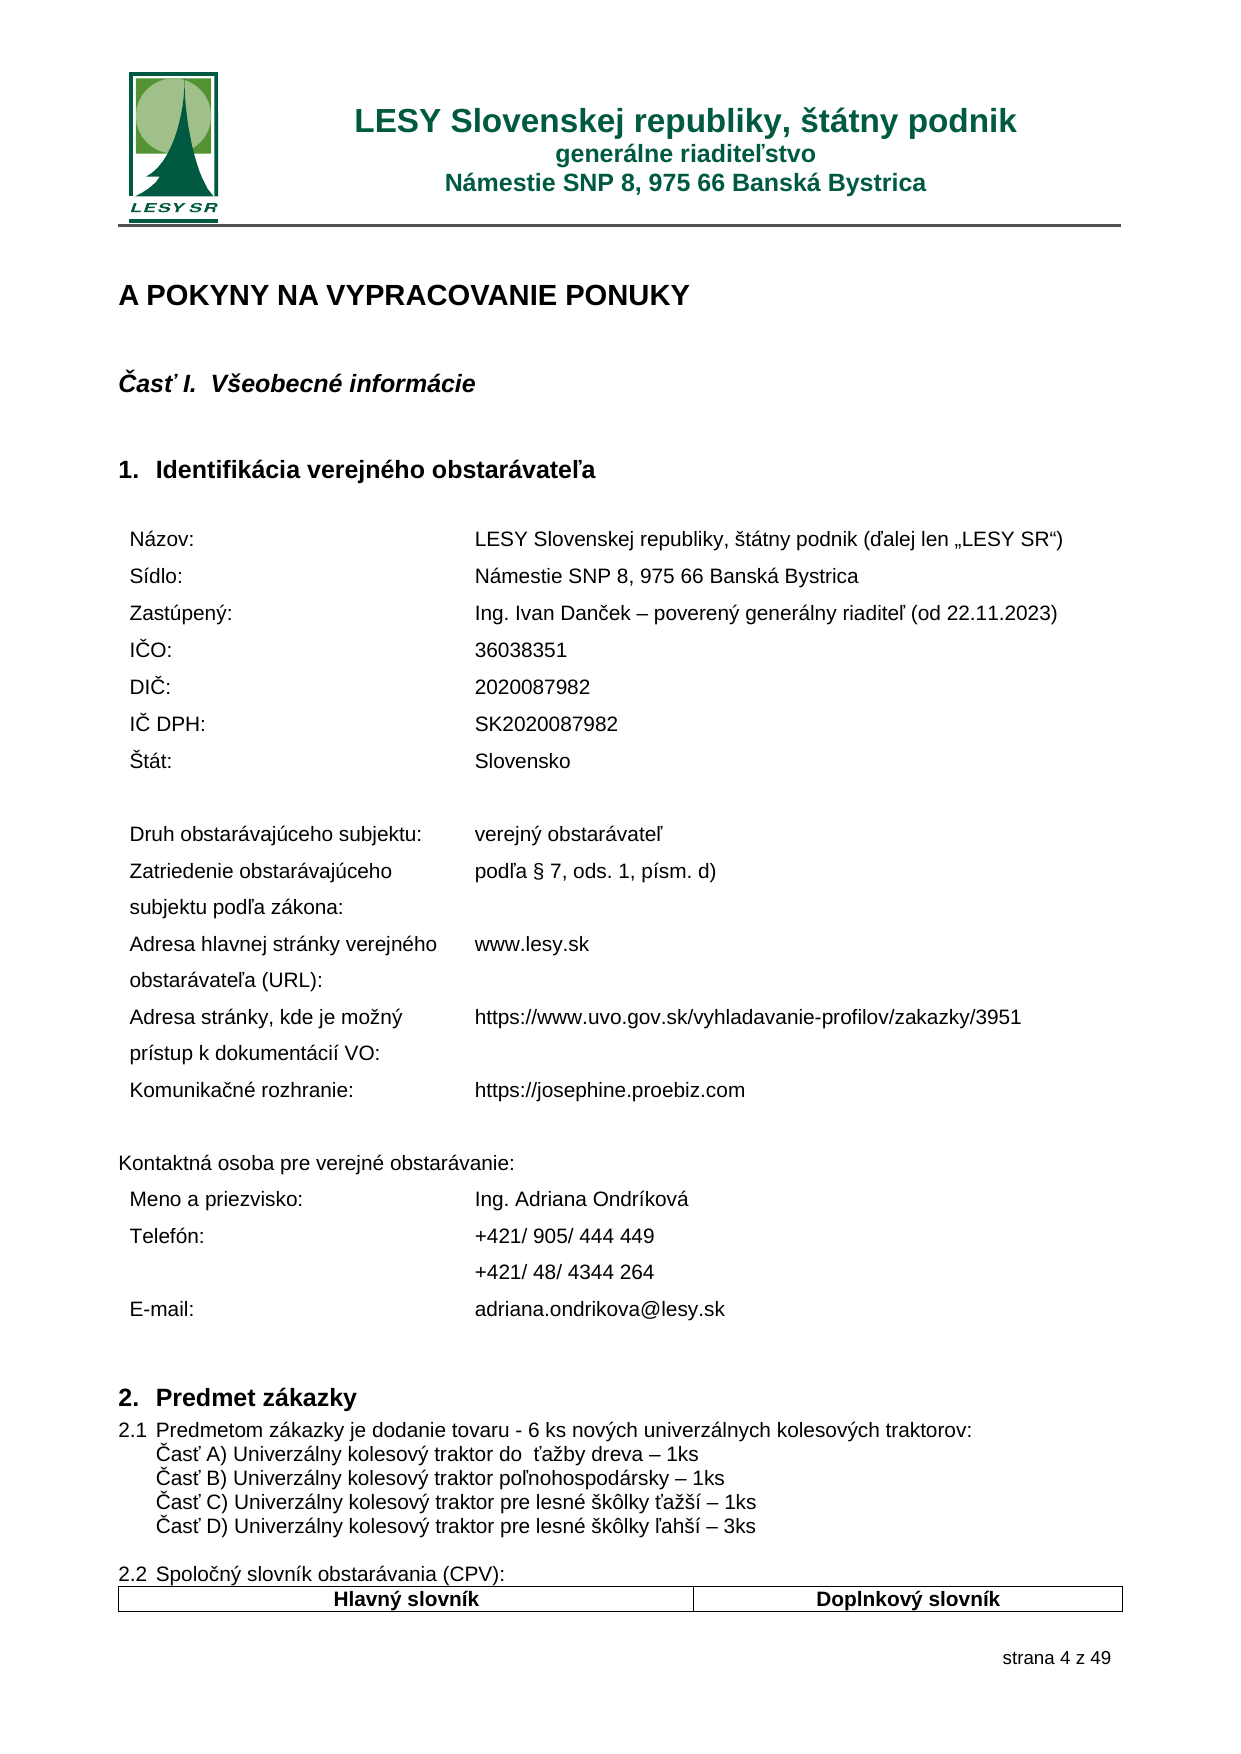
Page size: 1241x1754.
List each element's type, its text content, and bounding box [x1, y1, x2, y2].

list Časť C) Univerzálny kolesový traktor pre lesné škôlky ťažší – 1ks [156, 1490, 1122, 1514]
subtitle A POKYNY NA VYPRACOVANIE PONUKY [118, 278, 1122, 311]
list Spoločný slovník obstarávania (CPV): [118, 1562, 1122, 1586]
table_cell podľa § 7, ods. 1, písm. d) [463, 859, 1122, 932]
table_cell Ing. Ivan Danček – poverený generálny riaditeľ (od 22.11.2023) [463, 601, 1122, 638]
subtitle Identifikácia verejného obstarávateľa [118, 455, 1122, 484]
table_cell https://www.uvo.gov.sk/vyhladavanie-profilov/zakazky/3951 [463, 1005, 1122, 1078]
table_cell adriana.ondrikova@lesy.sk [463, 1297, 1122, 1334]
table_cell Štát: [118, 749, 463, 786]
table_header Názov: [118, 526, 463, 563]
table_cell Námestie SNP 8, 975 66 Banská Bystrica [463, 564, 1122, 601]
table_cell Sídlo: [118, 564, 463, 601]
table_cell DIČ: [118, 675, 463, 712]
table_cell 36038351 [463, 638, 1122, 675]
table_cell IČO: [118, 638, 463, 675]
table_header Hlavný slovník [119, 1587, 693, 1611]
table_header LESY Slovenskej republiky, štátny podnik (ďalej len „LESY SR“) [463, 526, 1122, 563]
table_cell Adresa stránky, kde je možný prístup k dokumentácií VO: [118, 1005, 463, 1078]
table_header Ing. Adriana Ondríková [463, 1187, 1122, 1224]
table_cell https://josephine.proebiz.com [463, 1078, 1122, 1115]
table_cell Telefón: [118, 1224, 463, 1297]
list Časť A) Univerzálny kolesový traktor do ťažby dreva – 1ks [156, 1442, 1122, 1466]
table_cell www.lesy.sk [463, 932, 1122, 1005]
table_cell Adresa hlavnej stránky verejného obstarávateľa (URL): [118, 932, 463, 1005]
table_cell Slovensko [463, 749, 1122, 786]
table_cell Zastúpený: [118, 601, 463, 638]
table_cell +421/ 905/ 444 449 +421/ 48/ 4344 264 [463, 1224, 1122, 1297]
table_header Meno a priezvisko: [118, 1187, 463, 1224]
table_header Doplnkový slovník [694, 1587, 1122, 1611]
table_cell Zatriedenie obstarávajúceho subjektu podľa zákona: [118, 859, 463, 932]
table_cell Komunikačné rozhranie: [118, 1078, 463, 1115]
table_cell SK2020087982 [463, 712, 1122, 749]
list Časť B) Univerzálny kolesový traktor poľnohospodársky – 1ks [156, 1466, 1122, 1490]
list Časť D) Univerzálny kolesový traktor pre lesné škôlky ľahší – 3ks [156, 1514, 1122, 1538]
table_header verejný obstarávateľ [463, 822, 1122, 859]
table_cell IČ DPH: [118, 712, 463, 749]
list Predmetom zákazky je dodanie tovaru - 6 ks nových univerzálnych kolesových traktorov: [118, 1418, 1122, 1442]
subtitle Predmet zákazky [118, 1383, 1122, 1412]
table_header Druh obstarávajúceho subjektu: [118, 822, 463, 859]
subtitle Časť I. Všeobecné informácie [118, 369, 1122, 398]
table_cell 2020087982 [463, 675, 1122, 712]
table_cell E-mail: [118, 1297, 463, 1334]
text Kontaktná osoba pre verejné obstarávanie: [118, 1151, 1122, 1175]
